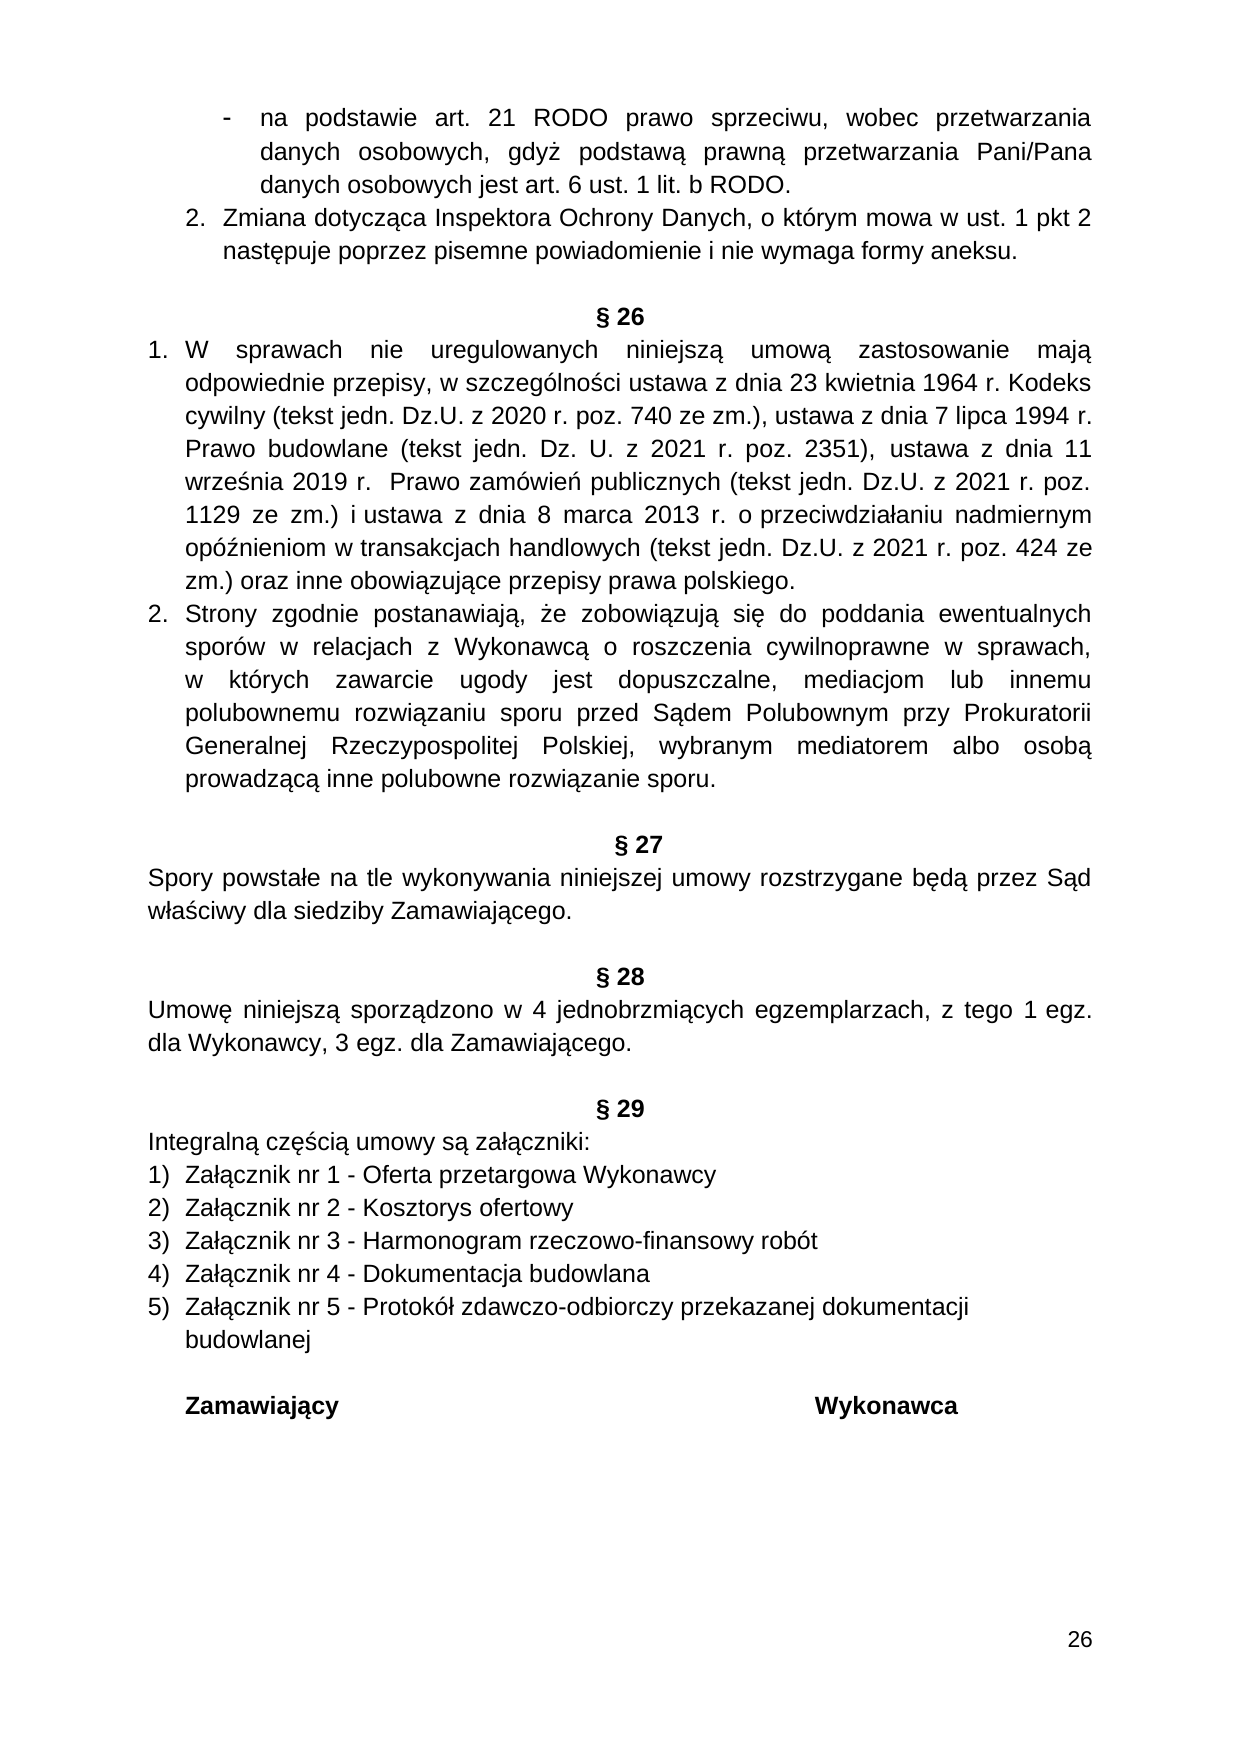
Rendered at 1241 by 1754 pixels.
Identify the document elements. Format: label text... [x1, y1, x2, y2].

text § 29 [148, 1094, 1093, 1123]
list Załącznik nr 1 - Oferta przetargowa Wykonawcy [148, 1160, 1093, 1189]
text § 28 [148, 962, 1093, 991]
list Załącznik nr 2 - Kosztorys ofertowy [148, 1193, 1093, 1222]
list Załącznik nr 5 - Protokół zdawczo-odbiorczy przekazanej dokumentacji budowlanej [148, 1292, 1093, 1354]
text Zamawiający Wykonawca [185, 1391, 1093, 1420]
list Strony zgodnie postanawiają, że zobowiązują się do poddania ewentualnych sporów w relacjach z Wykonawcą o roszczenia cywilnoprawne w sprawach, w których zawarcie ugody jest dopuszczalne, mediacjom lub innemu polubownemu rozwiązaniu sporu przed Sądem Polubownym przy Prokuratorii Generalnej Rzeczypospolitej Polskiej, wybranym mediatorem albo osobą prowadzącą inne polubowne rozwiązanie sporu. [148, 599, 1093, 793]
list na podstawie art. 21 RODO prawo sprzeciwu, wobec przetwarzania danych osobowych, gdyż podstawą prawną przetwarzania Pani/Pana danych osobowych jest art. 6 ust. 1 lit. b RODO. [223, 103, 1093, 198]
list Załącznik nr 3 - Harmonogram rzeczowo-finansowy robót [148, 1226, 1093, 1255]
list W sprawach nie uregulowanych niniejszą umową zastosowanie mają odpowiednie przepisy, w szczególności ustawa z dnia 23 kwietnia 1964 r. Kodeks cywilny (tekst jedn. Dz.U. z 2020 r. poz. 740 ze zm.), ustawa z dnia 7 lipca 1994 r. Prawo budowlane (tekst jedn. Dz. U. z 2021 r. poz. 2351), ustawa z dnia 11 września 2019 r. Prawo zamówień publicznych (tekst jedn. Dz.U. z 2021 r. poz. 1129 ze zm.) i ustawa z dnia 8 marca 2013 r. o przeciwdziałaniu nadmiernym opóźnieniom w transakcjach handlowych (tekst jedn. Dz.U. z 2021 r. poz. 424 ze zm.) oraz inne obowiązujące przepisy prawa polskiego. [148, 335, 1093, 594]
text Umowę niniejszą sporządzono w 4 jednobrzmiących egzemplarzach, z tego 1 egz. dla Wykonawcy, 3 egz. dla Zamawiającego. [148, 995, 1093, 1057]
list Załącznik nr 4 - Dokumentacja budowlana [148, 1259, 1093, 1288]
text Integralną częścią umowy są załączniki: [148, 1127, 1093, 1156]
list Zmiana dotycząca Inspektora Ochrony Danych, o którym mowa w ust. 1 pkt 2 następuje poprzez pisemne powiadomienie i nie wymaga formy aneksu. [185, 203, 1093, 264]
text § 26 [148, 302, 1093, 330]
text § 27 [185, 830, 1093, 859]
text Spory powstałe na tle wykonywania niniejszej umowy rozstrzygane będą przez Sąd właściwy dla siedziby Zamawiającego. [148, 863, 1093, 925]
